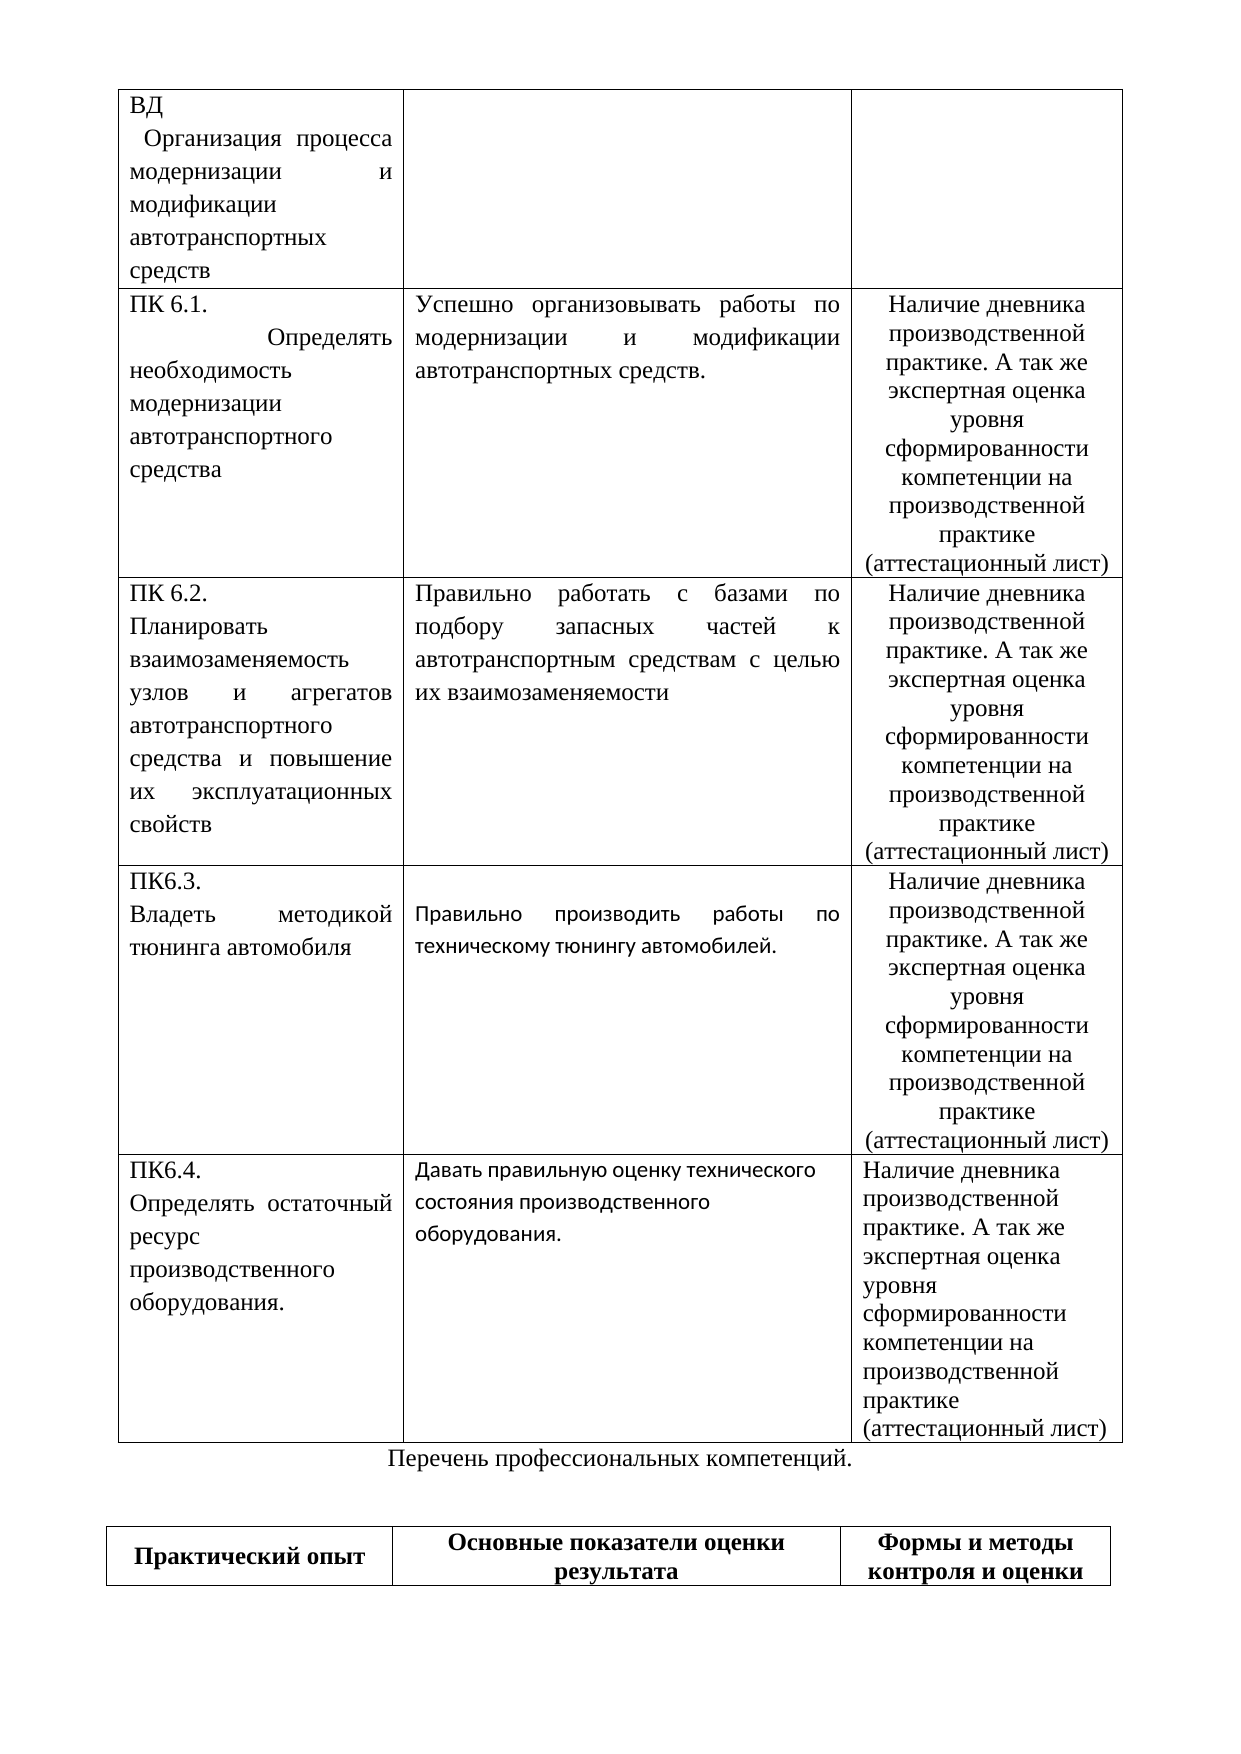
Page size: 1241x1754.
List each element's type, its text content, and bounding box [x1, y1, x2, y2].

table_header Практический опыт [107, 1527, 392, 1584]
table_header Формы и методы контроля и оценки [841, 1527, 1110, 1584]
table_cell [404, 90, 851, 288]
text Перечень профессиональных компетенций. [118, 1443, 1122, 1472]
table_cell ПК6.4. Определять остаточный ресурс производственного оборудования. [119, 1155, 403, 1442]
table_cell ПК 6.1. Определять необходимость модернизации автотранспортного средства [119, 289, 403, 577]
table_cell Правильно производить работы по техническому тюнингу автомобилей. [404, 866, 851, 1154]
table_header Основные показатели оценки результата [393, 1527, 840, 1584]
table_cell ВД Организация процесса модернизации и модификации автотранспортных средств [119, 90, 403, 288]
table_cell Правильно работать с базами по подбору запасных частей к автотранспортным средствам с целью их взаимозаменяемости [404, 578, 851, 865]
table_cell [852, 90, 1122, 288]
table_cell Успешно организовывать работы по модернизации и модификации автотранспортных средств. [404, 289, 851, 577]
table_cell Давать правильную оценку технического состояния производственного оборудования. [404, 1155, 851, 1442]
table_cell ПК 6.2. Планировать взаимозаменяемость узлов и агрегатов автотранспортного средства и повышение их эксплуатационных свойств [119, 578, 403, 865]
table_cell ПК6.3. Владеть методикой тюнинга автомобиля [119, 866, 403, 1154]
